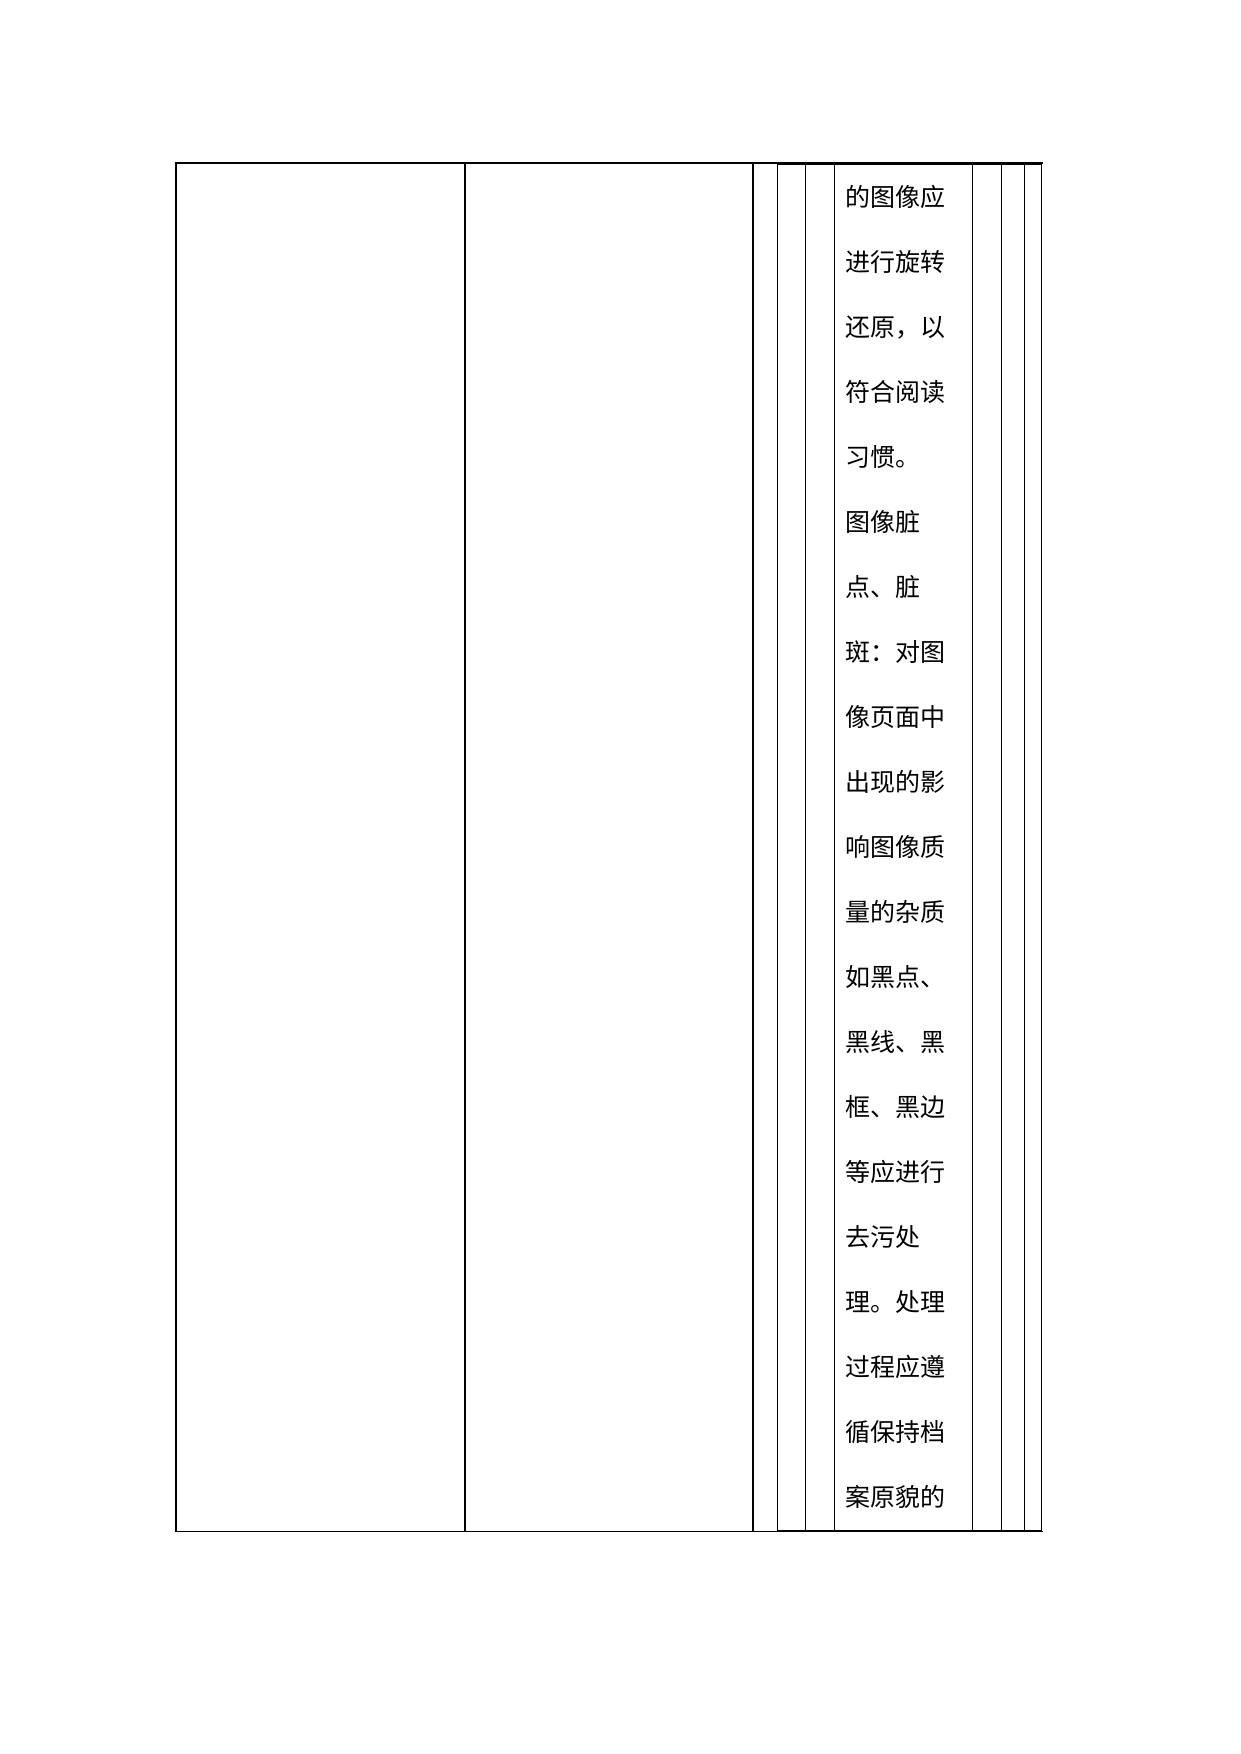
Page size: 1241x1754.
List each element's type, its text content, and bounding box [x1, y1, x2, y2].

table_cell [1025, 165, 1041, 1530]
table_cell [754, 164, 777, 1531]
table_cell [778, 165, 805, 1530]
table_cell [973, 165, 1001, 1530]
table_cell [806, 165, 834, 1530]
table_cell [1002, 165, 1024, 1530]
table_cell [466, 164, 752, 1531]
table_cell 1 [177, 164, 464, 1531]
